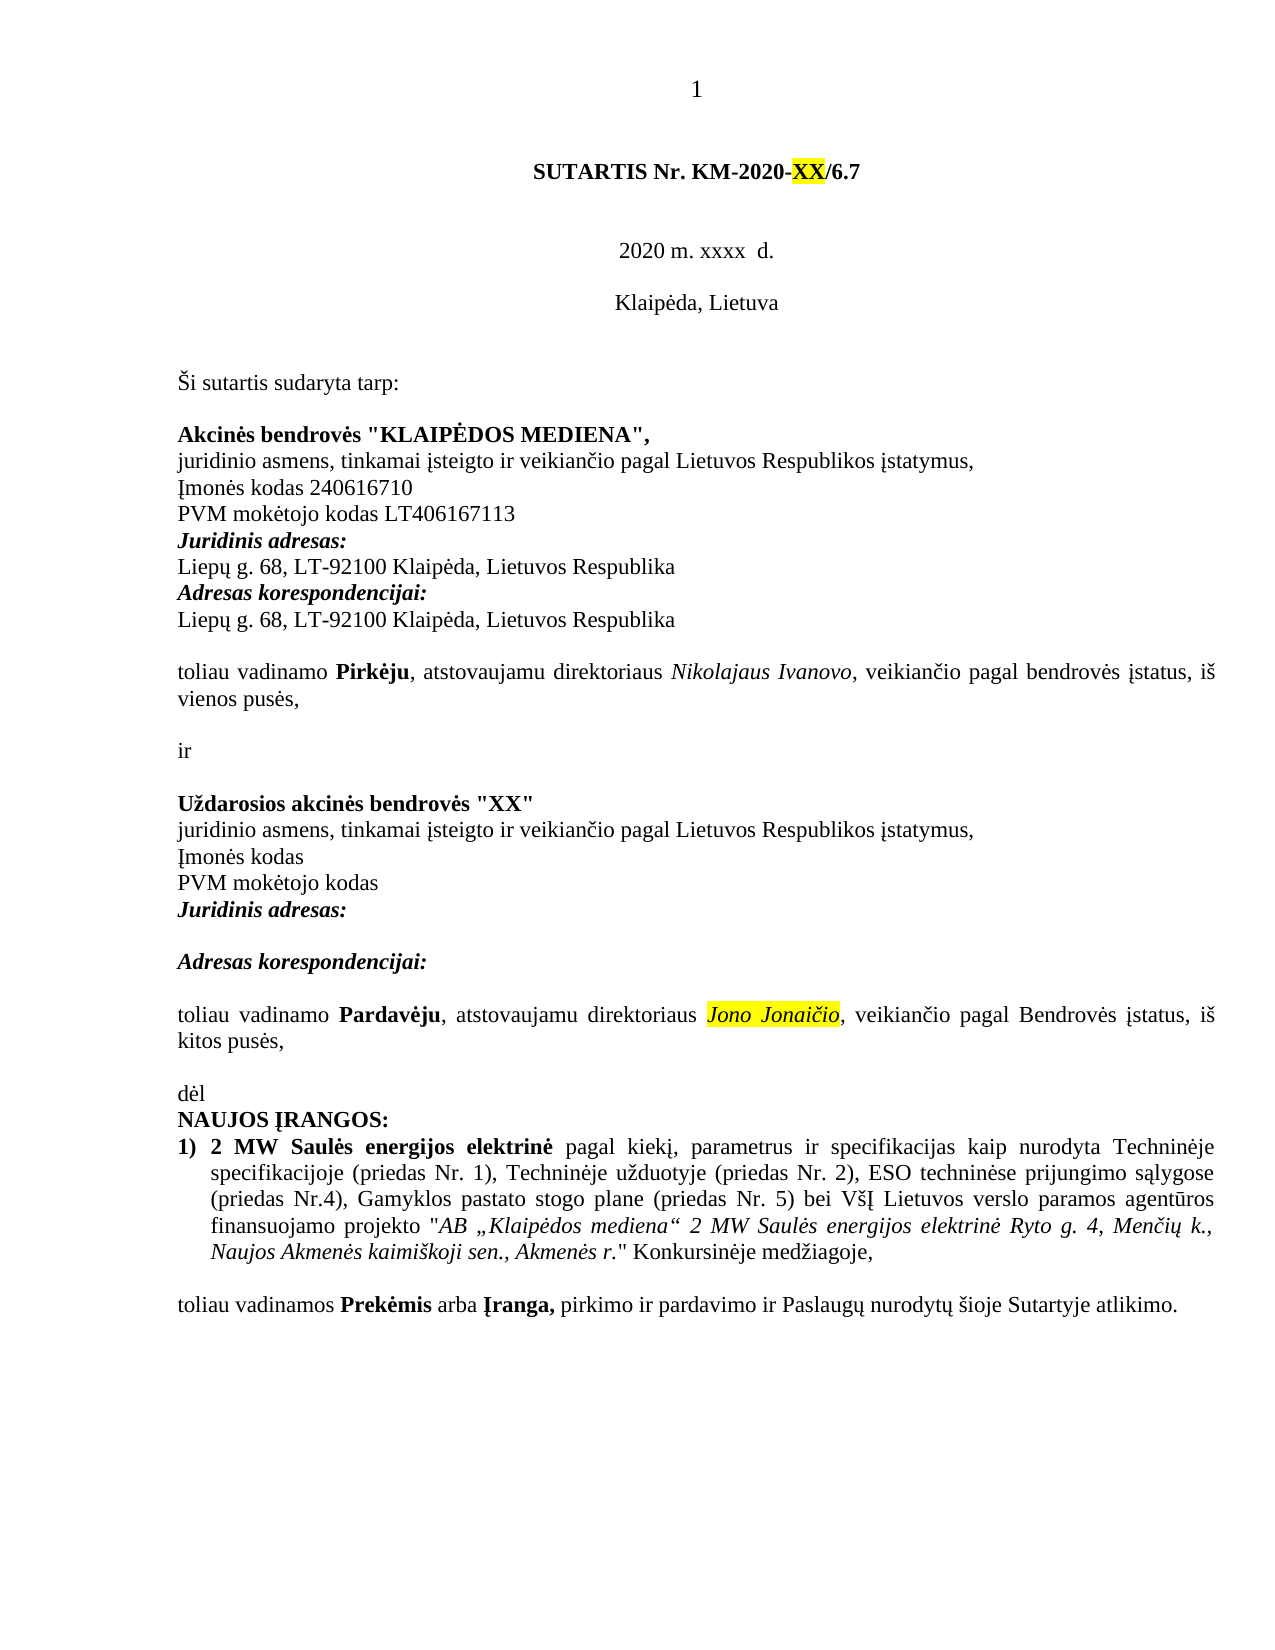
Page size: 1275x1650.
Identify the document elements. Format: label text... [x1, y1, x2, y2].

text Juridinis adresas: [177, 896, 1216, 922]
text PVM mokėtojo kodas [177, 869, 1216, 896]
text Uždarosios akcinės bendrovės "XX" [177, 790, 1216, 817]
text juridinio asmens, tinkamai įsteigto ir veikiančio pagal Lietuvos Respublikos įstatymus, [177, 448, 1216, 474]
text Ši sutartis sudaryta tarp: [177, 368, 1216, 395]
text toliau vadinamos Prekėmis arba Įranga, pirkimo ir pardavimo ir Paslaugų nurodytų šioje Sutartyje atlikimo. [177, 1291, 1216, 1317]
text NAUJOS ĮRANGOS: [177, 1106, 1216, 1133]
text ir [177, 737, 1216, 764]
list 2 MW Saulės energijos elektrinė pagal kiekį, parametrus ir specifikacijas kaip nurodyta Techninėje specifikacijoje (priedas Nr. 1), Techninėje užduotyje (priedas Nr. 2), ESO techninėse prijungimo sąlygose (priedas Nr.4), Gamyklos pastato stogo plane (priedas Nr. 5) bei VšĮ Lietuvos verslo paramos agentūros finansuojamo projekto "AB „Klaipėdos mediena“ 2 MW Saulės energijos elektrinė Ryto g. 4, Menčių k., Naujos Akmenės kaimiškoji sen., Akmenės r." Konkursinėje medžiagoje, [177, 1133, 1216, 1264]
text Adresas korespondencijai: [177, 948, 1216, 975]
text PVM mokėtojo kodas LT406167113 [177, 500, 1216, 527]
text Juridinis adresas: [177, 527, 1216, 553]
text Akcinės bendrovės "KLAIPĖDOS MEDIENA", [177, 421, 1216, 448]
text toliau vadinamo Pardavėju, atstovaujamu direktoriaus Jono Jonaičio, veikiančio pagal Bendrovės įstatus, iš kitos pusės, [177, 1001, 1216, 1054]
text toliau vadinamo Pirkėju, atstovaujamu direktoriaus Nikolajaus Ivanovo, veikiančio pagal bendrovės įstatus, iš vienos pusės, [177, 658, 1216, 711]
text Klaipėda, Lietuva [177, 289, 1216, 316]
text juridinio asmens, tinkamai įsteigto ir veikiančio pagal Lietuvos Respublikos įstatymus, [177, 817, 1216, 843]
text SUTARTIS Nr. KM-2020-XX/6.7 [825, 158, 1216, 184]
text Įmonės kodas 240616710 [177, 474, 1216, 500]
text Liepų g. 68, LT-92100 Klaipėda, Lietuvos Respublika [177, 553, 1216, 579]
text dėl [177, 1080, 1216, 1106]
text SUTARTIS Nr. KM-2020-XX/6.7 [177, 158, 792, 184]
text Įmonės kodas [177, 843, 1216, 869]
text 2020 m. xxxx d. [177, 237, 1216, 263]
text Liepų g. 68, LT-92100 Klaipėda, Lietuvos Respublika [177, 606, 1216, 632]
text Adresas korespondencijai: [177, 579, 1216, 606]
